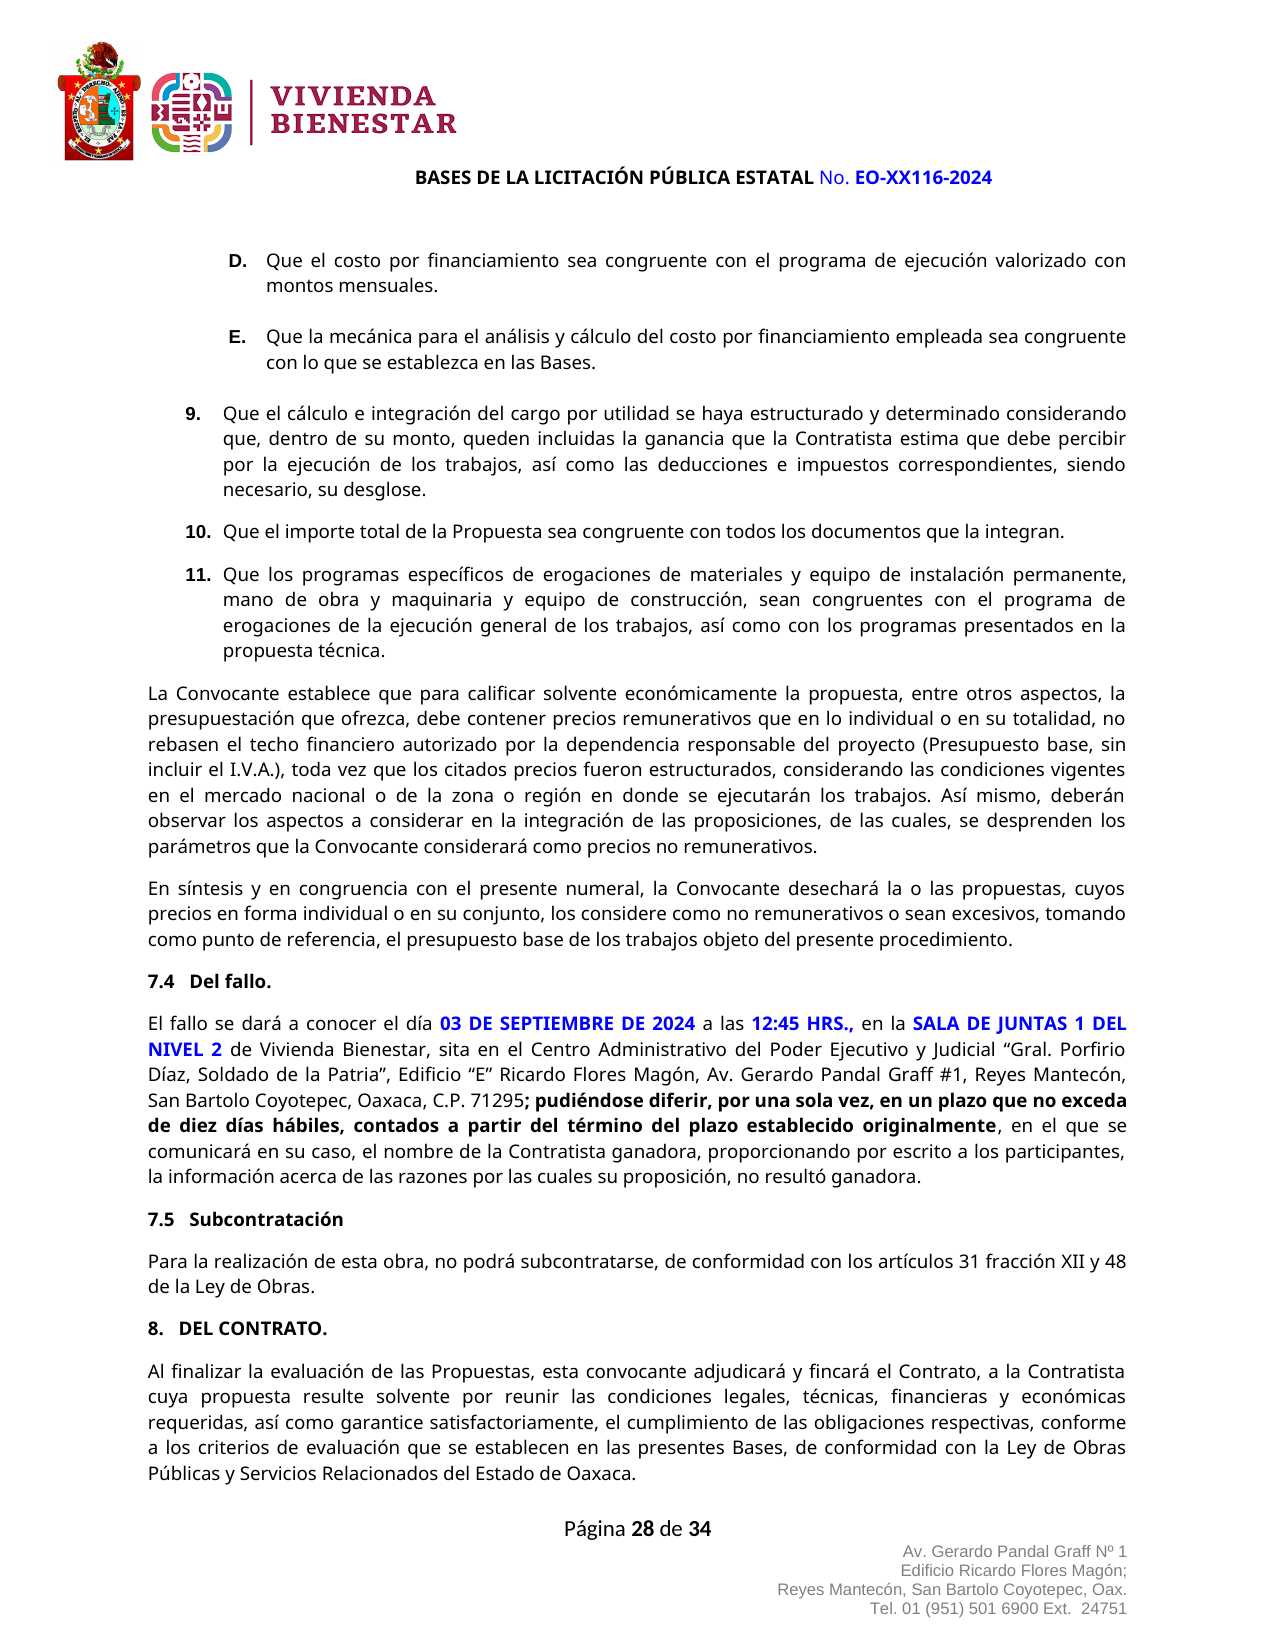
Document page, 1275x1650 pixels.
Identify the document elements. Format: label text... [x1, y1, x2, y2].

text En síntesis y en congruencia con el presente numeral, la Convocante desechará la o las propuestas, cuyos precios en forma individual o en su conjunto, los considere como no remunerativos o sean excesivos, tomando como punto de referencia, el presupuesto base de los trabajos objeto del presente procedimiento. [148, 875, 1127, 952]
text Para la realización de esta obra, no podrá subcontratarse, de conformidad con los artículos 31 fracción XII y 48 de la Ley de Obras. [148, 1248, 1127, 1299]
text 8. DEL CONTRATO. [148, 1316, 1127, 1341]
list Que el costo por financiamiento sea congruente con el programa de ejecución valorizado con montos mensuales. [228, 247, 1127, 298]
list Que el importe total de la Propuesta sea congruente con todos los documentos que la integran. [185, 519, 1127, 544]
text El fallo se dará a conocer el día 03 DE SEPTIEMBRE DE 2024 a las 12:45 HRS., en la SALA DE JUNTAS 1 DEL NIVEL 2 de Vivienda Bienestar, sita en el Centro Administrativo del Poder Ejecutivo y Judicial “Gral. Porfirio Díaz, Soldado de la Patria”, Edificio “E” Ricardo Flores Magón, Av. Gerardo Pandal Graff #1, Reyes Mantecón, San Bartolo Coyotepec, Oaxaca, C.P. 71295; pudiéndose diferir, por una sola vez, en un plazo que no exceda de diez días hábiles, contados a partir del término del plazo establecido originalmente, en el que se comunicará en su caso, el nombre de la Contratista ganadora, proporcionando por escrito a los participantes, la información acerca de las razones por las cuales su proposición, no resultó ganadora. [148, 1011, 1127, 1189]
picture [147, 64, 473, 161]
list Que el cálculo e integración del cargo por utilidad se haya estructurado y determinado considerando que, dentro de su monto, queden incluidas la ganancia que la Contratista estima que debe percibir por la ejecución de los trabajos, así como las deducciones e impuestos correspondientes, siendo necesario, su desglose. [185, 400, 1127, 502]
text 7.5 Subcontratación [148, 1206, 1127, 1231]
list Que los programas específicos de erogaciones de materiales y equipo de instalación permanente, mano de obra y maquinaria y equipo de construcción, sean congruentes con el programa de erogaciones de la ejecución general de los trabajos, así como con los programas presentados en la propuesta técnica. [185, 561, 1127, 663]
picture [55, 41, 143, 163]
list Que la mecánica para el análisis y cálculo del costo por financiamiento empleada sea congruente con lo que se establezca en las Bases. [228, 323, 1127, 374]
text 7.4 Del fallo. [148, 968, 1127, 994]
text La Convocante establece que para calificar solvente económicamente la propuesta, entre otros aspectos, la presupuestación que ofrezca, debe contener precios remunerativos que en lo individual o en su totalidad, no rebasen el techo financiero autorizado por la dependencia responsable del proyecto (Presupuesto base, sin incluir el I.V.A.), toda vez que los citados precios fueron estructurados, considerando las condiciones vigentes en el mercado nacional o de la zona o región en donde se ejecutarán los trabajos. Así mismo, deberán observar los aspectos a considerar en la integración de las proposiciones, de las cuales, se desprenden los parámetros que la Convocante considerará como precios no remunerativos. [148, 680, 1127, 858]
text Al finalizar la evaluación de las Propuestas, esta convocante adjudicará y fincará el Contrato, a la Contratista cuya propuesta resulte solvente por reunir las condiciones legales, técnicas, financieras y económicas requeridas, así como garantice satisfactoriamente, el cumplimiento de las obligaciones respectivas, conforme a los criterios de evaluación que se establecen en las presentes Bases, de conformidad con la Ley de Obras Públicas y Servicios Relacionados del Estado de Oaxaca. [148, 1358, 1127, 1486]
